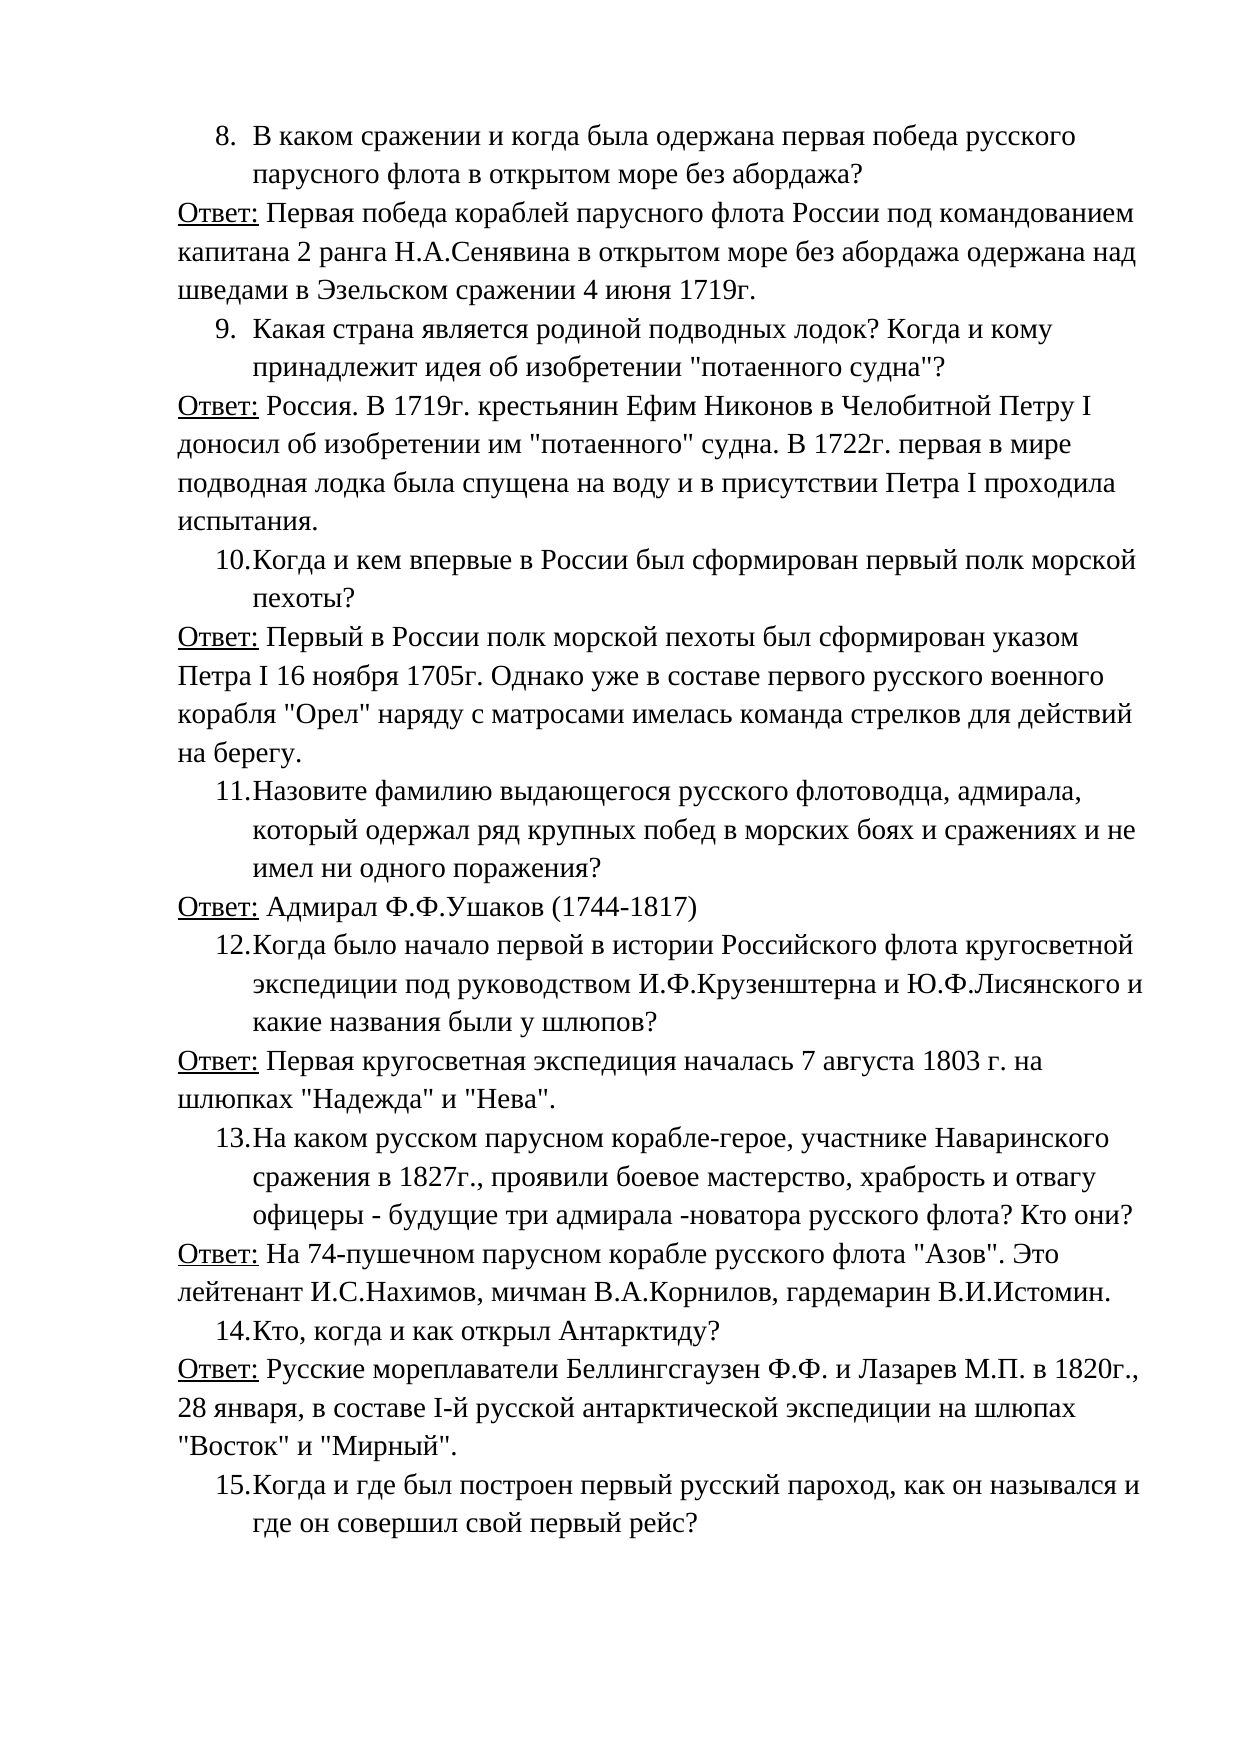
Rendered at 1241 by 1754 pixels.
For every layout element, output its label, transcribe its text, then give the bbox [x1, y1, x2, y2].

text Ответ: Адмирал Ф.Ф.Ушаков (1744-1817) [177, 889, 1152, 922]
text Ответ: Первый в России полк морской пехоты был сформирован указом Петра I 16 ноября 1705г. Однако уже в составе первого русского военного корабля "Орел" наряду с матросами имелась команда стрелков для действий на берегу. [177, 619, 1152, 768]
list На каком русском парусном корабле-герое, участнике Наваринского сражения в 1827г., проявили боевое мастерство, храбрость и отвагу офицеры - будущие три адмирала -новатора русского флота? Кто они? [215, 1120, 1152, 1231]
list Какая страна является родиной подводных лодок? Когда и кому принадлежит идея об изобретении "потаенного судна"? [215, 311, 1152, 383]
list Кто, когда и как открыл Антарктиду? [215, 1313, 1152, 1346]
list Назовите фамилию выдающегося русского флотоводца, адмирала, который одержал ряд крупных побед в морских боях и сражениях и не имел ни одного поражения? [215, 773, 1152, 884]
text Ответ: Первая победа кораблей парусного флота России под командованием капитана 2 ранга Н.А.Сенявина в открытом море без абордажа одержана над шведами в Эзельском сражении 4 июня 1719г. [177, 195, 1152, 306]
text Ответ: Россия. В 1719г. крестьянин Ефим Никонов в Челобитной Петру I доносил об изобретении им "потаенного" судна. В 1722г. первая в мире подводная лодка была спущена на воду и в присутствии Петра I проходила испытания. [177, 388, 1152, 537]
text Ответ: На 74-пушечном парусном корабле русского флота "Азов". Это лейтенант И.С.Нахимов, мичман В.А.Корнилов, гардемарин В.И.Истомин. [177, 1236, 1152, 1308]
list Когда и кем впервые в России был сформирован первый полк морской пехоты? [215, 542, 1152, 614]
text Ответ: Первая кругосветная экспедиция началась 7 августа 1803 г. на шлюпках "Надежда" и "Нева". [177, 1043, 1152, 1115]
list Когда и где был построен первый русский пароход, как он назывался и где он совершил свой первый рейс? [215, 1467, 1152, 1539]
list В каком сражении и когда была одержана первая победа русского парусного флота в открытом море без абордажа? [215, 118, 1152, 190]
text Ответ: Русские мореплаватели Беллингсгаузен Ф.Ф. и Лазарев М.П. в 1820г., 28 января, в составе I-й русской антарктической экспедиции на шлюпах "Восток" и "Мирный". [177, 1351, 1152, 1462]
list Когда было начало первой в истории Российского флота кругосветной экспедиции под руководством И.Ф.Крузенштерна и Ю.Ф.Лисянского и какие названия были у шлюпов? [215, 927, 1152, 1038]
